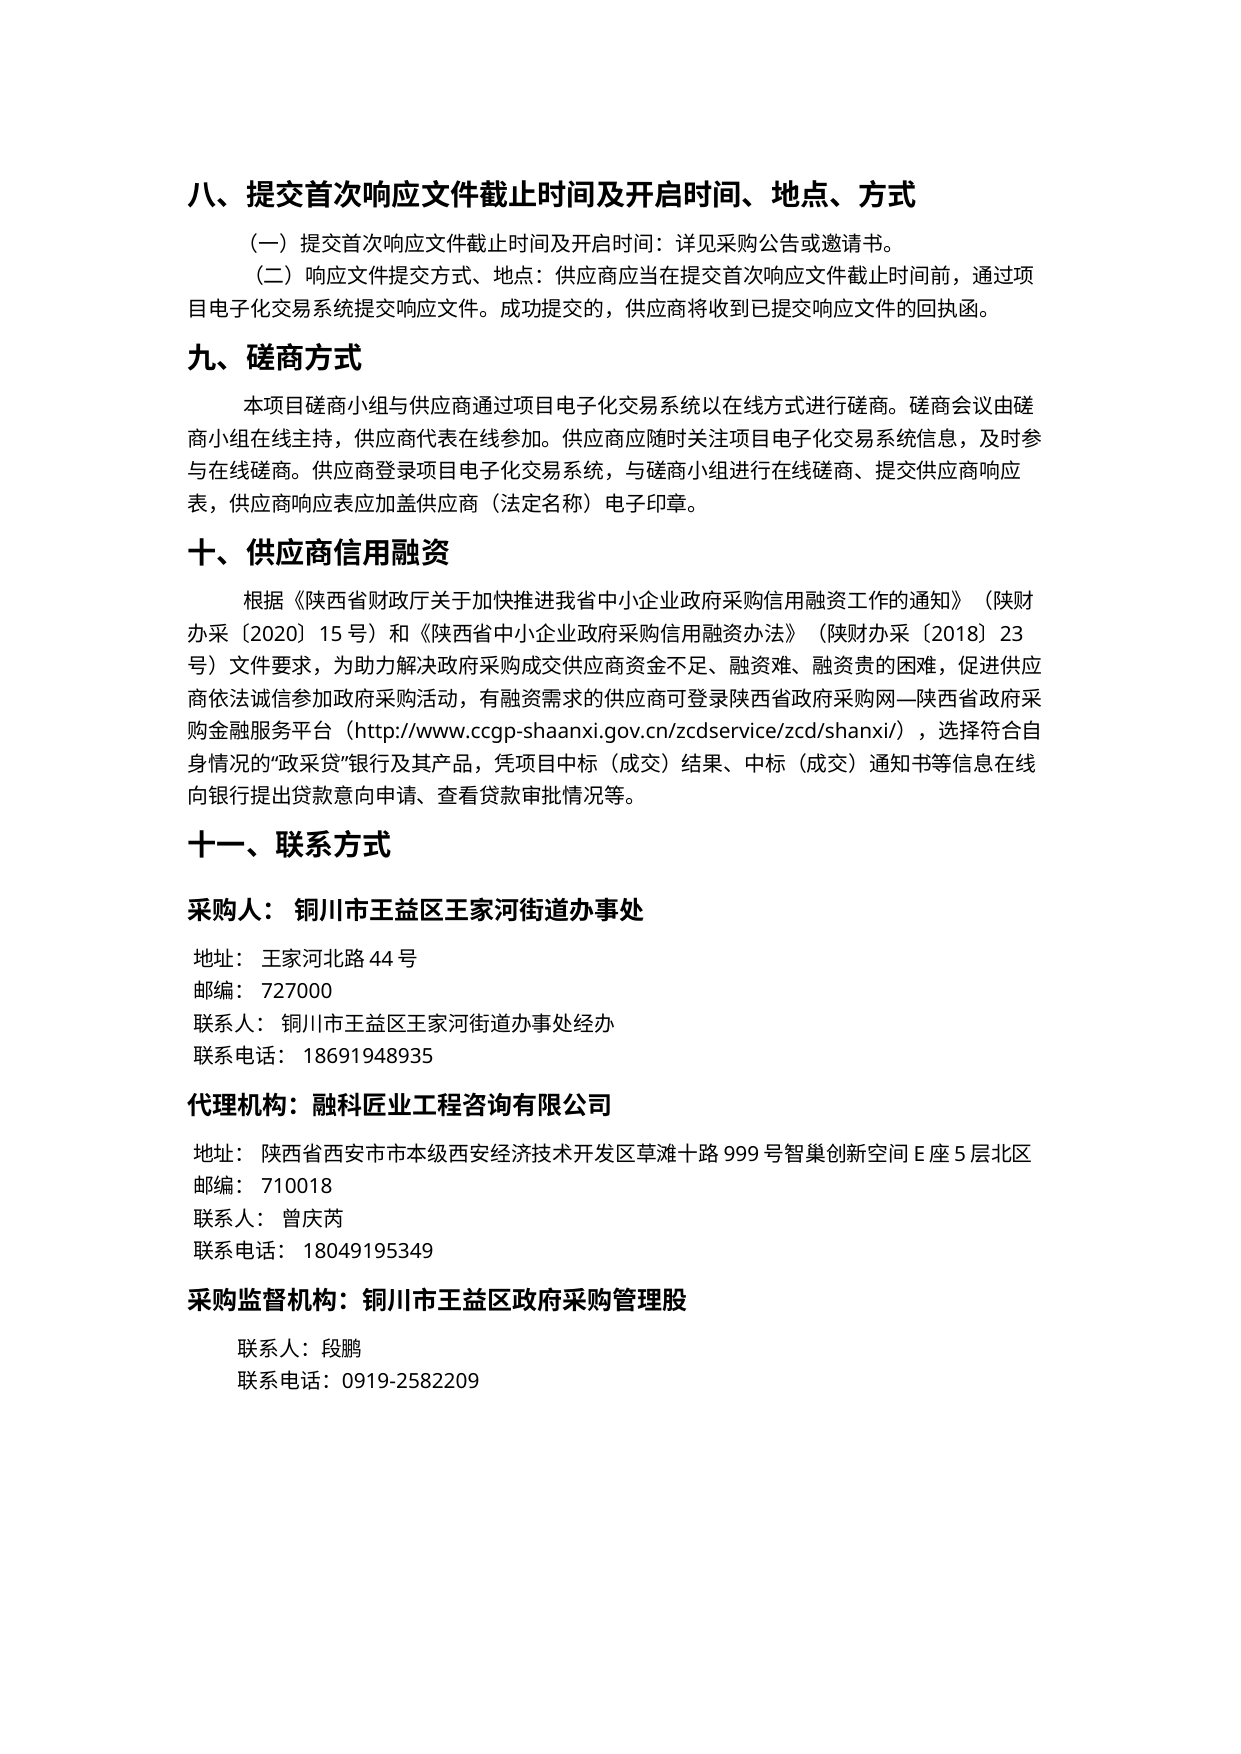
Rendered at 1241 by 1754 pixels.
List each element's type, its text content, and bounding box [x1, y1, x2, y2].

text （二）响应文件提交方式、地点：供应商应当在提交首次响应文件截止时间前，通过项目电子化交易系统提交响应文件。成功提交的，供应商将收到已提交响应文件的回执函。 [187, 259, 1053, 324]
text 联系人：段鹏 [187, 1332, 1053, 1364]
text 邮编： 710018 [187, 1169, 1053, 1202]
text 联系人： 铜川市王益区王家河街道办事处经办 [187, 1007, 1053, 1039]
text 采购监督机构：铜川市王益区政府采购管理股 [187, 1267, 1053, 1332]
text 十一、联系方式 [187, 812, 1053, 877]
text 八、提交首次响应文件截止时间及开启时间、地点、方式 [187, 162, 1053, 227]
text 联系电话：0919-2582209 [187, 1364, 1053, 1397]
text 十、供应商信用融资 [187, 519, 1053, 584]
text 邮编： 727000 [187, 974, 1053, 1007]
text 联系人： 曾庆芮 [187, 1202, 1053, 1234]
text 联系电话： 18691948935 [187, 1039, 1053, 1072]
text 根据《陕西省财政厅关于加快推进我省中小企业政府采购信用融资工作的通知》（陕财办采〔2020〕15 号）和《陕西省中小企业政府采购信用融资办法》（陕财办采〔2018〕23 号）文件要求，为助力解决政府采购成交供应商资金不足、融资难、融资贵的困难，促进供应商依法诚信参加政府采购活动，有融资需求的供应商可登录陕西省政府采购网—陕西省政府采购金融服务平台（http://www.ccgp-shaanxi.gov.cn/zcdservice/zcd/shanxi/），选择符合自身情况的“政采贷”银行及其产品，凭项目中标（成交）结果、中标（成交）通知书等信息在线向银行提出贷款意向申请、查看贷款审批情况等。 [187, 584, 1053, 812]
text 地址： 王家河北路44号 [187, 942, 1053, 974]
text 本项目磋商小组与供应商通过项目电子化交易系统以在线方式进行磋商。磋商会议由磋商小组在线主持，供应商代表在线参加。供应商应随时关注项目电子化交易系统信息，及时参与在线磋商。供应商登录项目电子化交易系统，与磋商小组进行在线磋商、提交供应商响应表，供应商响应表应加盖供应商（法定名称）电子印章。 [187, 389, 1053, 519]
text 地址： 陕西省西安市市本级西安经济技术开发区草滩十路999号智巢创新空间E座5层北区 [187, 1137, 1053, 1169]
text 采购人： 铜川市王益区王家河街道办事处 [187, 877, 1053, 942]
text 九、磋商方式 [187, 324, 1053, 389]
text （一）提交首次响应文件截止时间及开启时间：详见采购公告或邀请书。 [187, 227, 1053, 259]
text 联系电话： 18049195349 [187, 1234, 1053, 1267]
text 代理机构：融科匠业工程咨询有限公司 [187, 1072, 1053, 1137]
